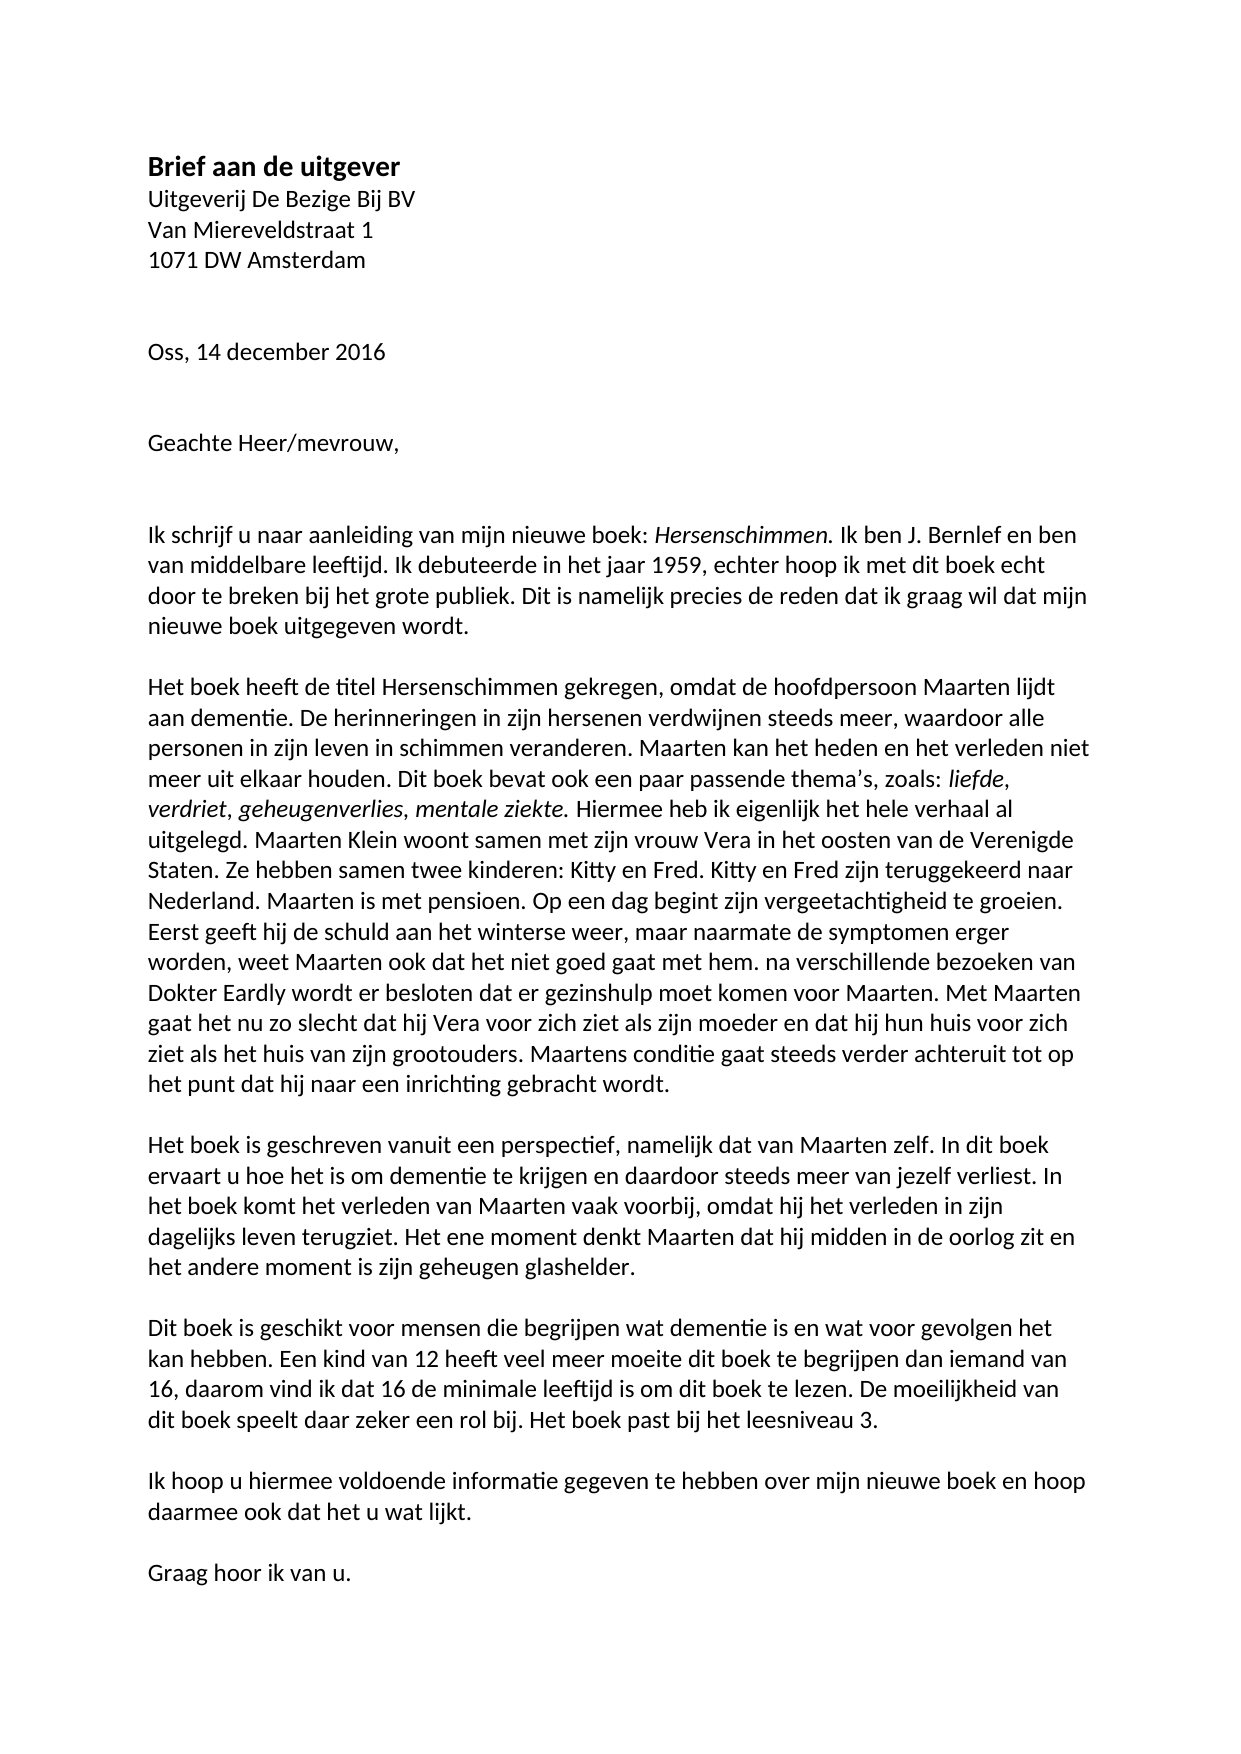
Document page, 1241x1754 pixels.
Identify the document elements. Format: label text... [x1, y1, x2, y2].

text Ik hoop u hiermee voldoende informatie gegeven te hebben over mijn nieuwe boek en hoop daarmee ook dat het u wat lijkt. [148, 1465, 1093, 1526]
text Van Miereveldstraat 1 [148, 214, 1093, 244]
text Oss, 14 december 2016 [148, 336, 1093, 366]
text Het boek heeft de titel Hersenschimmen gekregen, omdat de hoofdpersoon Maarten lijdt aan dementie. De herinneringen in zijn hersenen verdwijnen steeds meer, waardoor alle personen in zijn leven in schimmen veranderen. Maarten kan het heden en het verleden niet meer uit elkaar houden. Dit boek bevat ook een paar passende thema’s, zoals: liefde, verdriet, geheugenverlies, mentale ziekte. Hiermee heb ik eigenlijk het hele verhaal al uitgelegd. Maarten Klein woont samen met zijn vrouw Vera in het oosten van de Verenigde Staten. Ze hebben samen twee kinderen: Kitty en Fred. Kitty en Fred zijn teruggekeerd naar Nederland. Maarten is met pensioen. Op een dag begint zijn vergeetachtigheid te groeien. Eerst geeft hij de schuld aan het winterse weer, maar naarmate de symptomen erger worden, weet Maarten ook dat het niet goed gaat met hem. na verschillende bezoeken van Dokter Eardly wordt er besloten dat er gezinshulp moet komen voor Maarten. Met Maarten gaat het nu zo slecht dat hij Vera voor zich ziet als zijn moeder en dat hij hun huis voor zich ziet als het huis van zijn grootouders. Maartens conditie gaat steeds verder achteruit tot op het punt dat hij naar een inrichting gebracht wordt. [148, 672, 1093, 1099]
text Dit boek is geschikt voor mensen die begrijpen wat dementie is en wat voor gevolgen het kan hebben. Een kind van 12 heeft veel meer moeite dit boek te begrijpen dan iemand van 16, daarom vind ik dat 16 de minimale leeftijd is om dit boek te lezen. De moeilijkheid van dit boek speelt daar zeker een rol bij. Het boek past bij het leesniveau 3. [148, 1312, 1093, 1434]
text 1071 DW Amsterdam [148, 244, 1093, 275]
text Het boek is geschreven vanuit een perspectief, namelijk dat van Maarten zelf. In dit boek ervaart u hoe het is om dementie te krijgen en daardoor steeds meer van jezelf verliest. In het boek komt het verleden van Maarten vaak voorbij, omdat hij het verleden in zijn dagelijks leven terugziet. Het ene moment denkt Maarten dat hij midden in de oorlog zit en het andere moment is zijn geheugen glashelder. [148, 1129, 1093, 1282]
text Uitgeverij De Bezige Bij BV [148, 183, 1093, 214]
text Brief aan de uitgever [148, 148, 1093, 183]
text Graag hoor ik van u. [148, 1557, 1093, 1587]
text Ik schrijf u naar aanleiding van mijn nieuwe boek: Hersenschimmen. Ik ben J. Bernlef en ben van middelbare leeftijd. Ik debuteerde in het jaar 1959, echter hoop ik met dit boek echt door te breken bij het grote publiek. Dit is namelijk precies de reden dat ik graag wil dat mijn nieuwe boek uitgegeven wordt. [148, 519, 1093, 641]
text Geachte Heer/mevrouw, [148, 427, 1093, 458]
